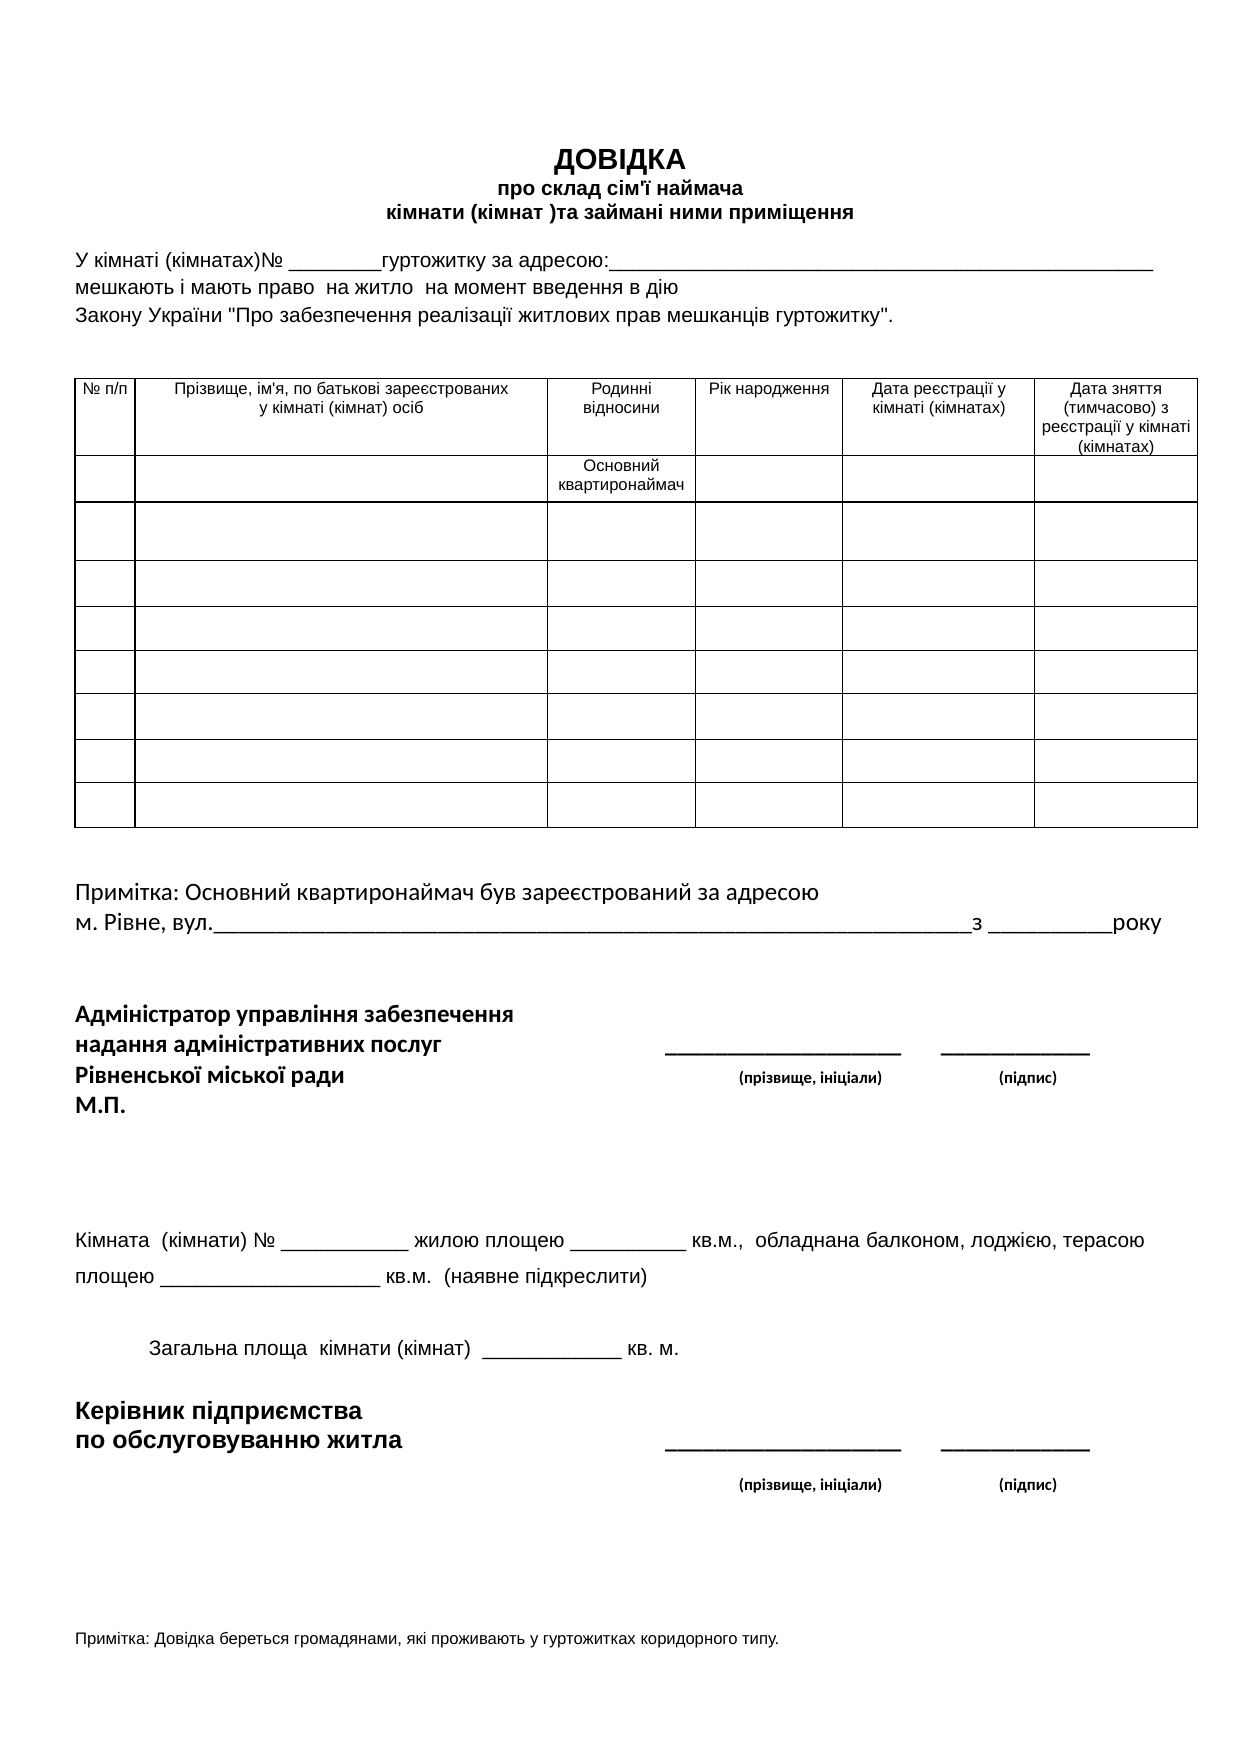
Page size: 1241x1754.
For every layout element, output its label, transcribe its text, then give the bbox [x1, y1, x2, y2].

table_cell [136, 651, 547, 693]
text Закону України "Про забезпечення реалізації житлових прав мешканців гуртожитку". [75, 302, 1165, 326]
text надання адміністративних послуг ___________________ ____________ [75, 1029, 1165, 1059]
table_cell [548, 503, 695, 560]
table_cell [76, 651, 134, 693]
table_cell [136, 561, 547, 606]
table_header Дата реєстрації у кімнаті (кімнатах) [843, 379, 1034, 455]
table_cell [548, 651, 695, 693]
text Примітка: Основний квартиронаймач був зареєстрований за адресою [75, 876, 1165, 907]
table_cell [1035, 456, 1197, 501]
table_cell [76, 740, 134, 782]
table_cell [696, 694, 842, 738]
table_cell [843, 456, 1034, 501]
text м. Рівне, вул._____________________________________________________________з __________року [75, 907, 1165, 937]
text Рівненської міської ради (прізвище, ініціали) (підпис) [75, 1059, 1165, 1090]
table_cell [548, 740, 695, 782]
table_cell [1035, 783, 1197, 827]
table_cell [548, 607, 695, 650]
table_cell [696, 456, 842, 501]
text по обслуговуванню житла ___________________ ____________ [75, 1424, 1165, 1455]
table_cell [696, 783, 842, 827]
text Загальна площа кімнати (кімнат) ____________ кв. м. [75, 1336, 1165, 1360]
table_cell Основний квартиронаймач [548, 456, 695, 501]
table_cell [1035, 694, 1197, 738]
table_cell [76, 561, 134, 606]
table_cell [136, 783, 547, 827]
table_cell [696, 561, 842, 606]
table_cell [843, 607, 1034, 650]
text Керівник підприємства [75, 1396, 1165, 1424]
text Адміністратор управління забезпечення [75, 998, 1165, 1029]
table_header Прізвище, ім'я, по батькові зареєстрованих у кімнаті (кімнат) осіб [136, 379, 547, 455]
text Кімната (кімнати) № ___________ жилою площею __________ кв.м., обладнана балконом, лоджією, терасою площею ___________________ кв.м. (наявне підкреслити) [75, 1228, 1165, 1288]
table_cell [1035, 740, 1197, 782]
text Примітка: Довідка береться громадянами, які проживають у гуртожитках коридорного типу. [75, 1629, 1165, 1648]
table_header № п/п [76, 379, 134, 455]
text (прізвище, ініціали) (підпис) [75, 1474, 1165, 1494]
table_cell [1035, 607, 1197, 650]
table_cell [843, 740, 1034, 782]
text У кімнаті (кімнатах)№ ________гуртожитку за адресою:_______________________________________________ [75, 247, 1165, 271]
table_cell [548, 694, 695, 738]
table_cell [76, 503, 134, 560]
table_cell [1035, 651, 1197, 693]
table_cell [843, 783, 1034, 827]
table_cell [696, 740, 842, 782]
table_cell [548, 783, 695, 827]
text М.П. [75, 1090, 1165, 1120]
table_cell [1035, 503, 1197, 560]
table_cell [76, 607, 134, 650]
table_cell [843, 651, 1034, 693]
table_header Рік народження [696, 379, 842, 455]
table_cell [136, 607, 547, 650]
table_cell [696, 651, 842, 693]
table_cell [76, 694, 134, 738]
table_cell [76, 783, 134, 827]
text ДОВІДКА [75, 142, 1165, 176]
table_cell [136, 694, 547, 738]
table_cell [843, 503, 1034, 560]
table_cell [548, 561, 695, 606]
table_cell [696, 607, 842, 650]
table_cell [696, 503, 842, 560]
table_cell [76, 456, 134, 501]
text кімнати (кімнат )та займані ними приміщення [75, 199, 1165, 223]
table_cell [136, 456, 547, 501]
table_header Дата зняття (тимчасово) з реєстрації у кімнаті (кімнатах) [1035, 379, 1197, 455]
table_header Родинні відносини [548, 379, 695, 455]
text мешкають і мають право на житло на момент введення в дію [75, 275, 1165, 299]
table_cell [1035, 561, 1197, 606]
text про склад сім'ї наймача [75, 176, 1165, 199]
table_cell [843, 694, 1034, 738]
table_cell [136, 740, 547, 782]
table_cell [136, 503, 547, 560]
table_cell [843, 561, 1034, 606]
